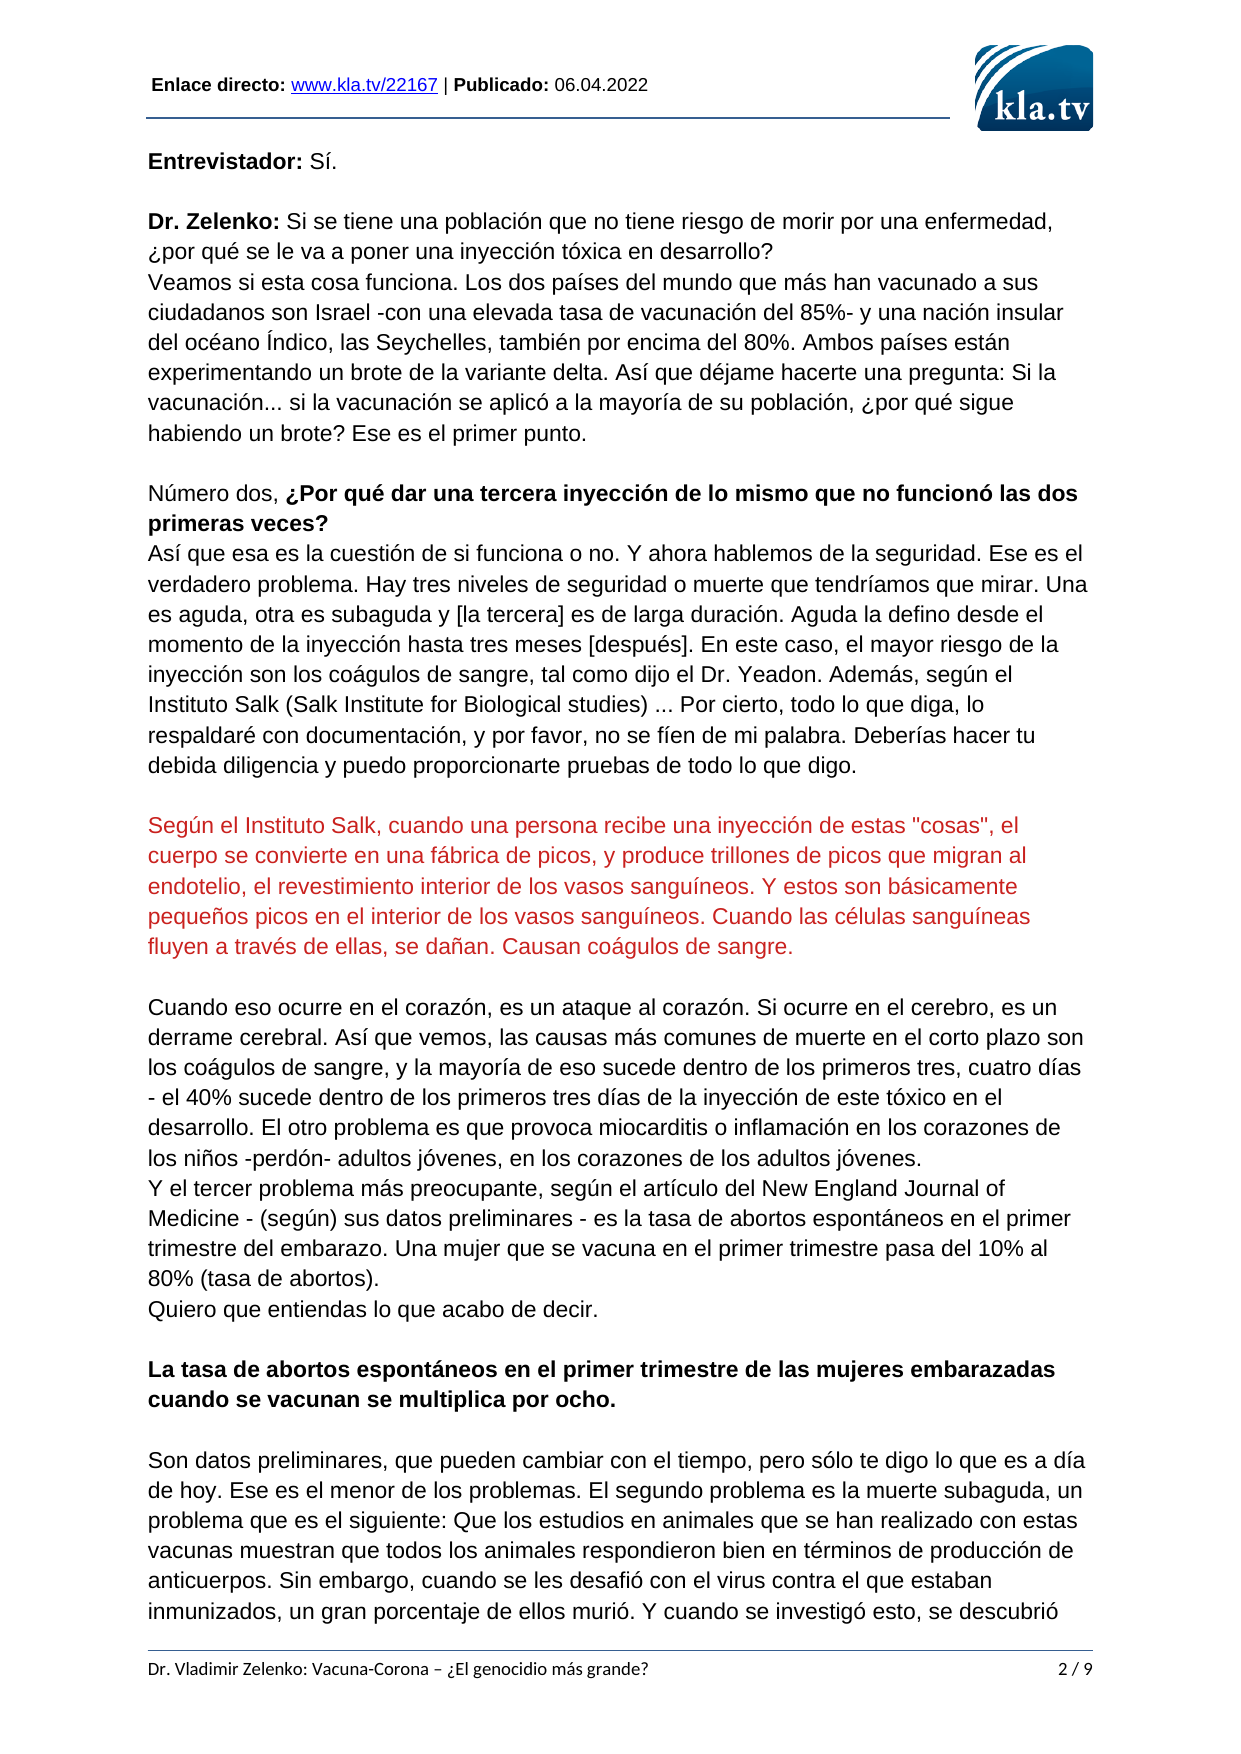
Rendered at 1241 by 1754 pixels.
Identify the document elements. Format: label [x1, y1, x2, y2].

picture [1084, 45, 1093, 51]
text [148, 148, 1093, 1624]
picture [974, 45, 1093, 129]
